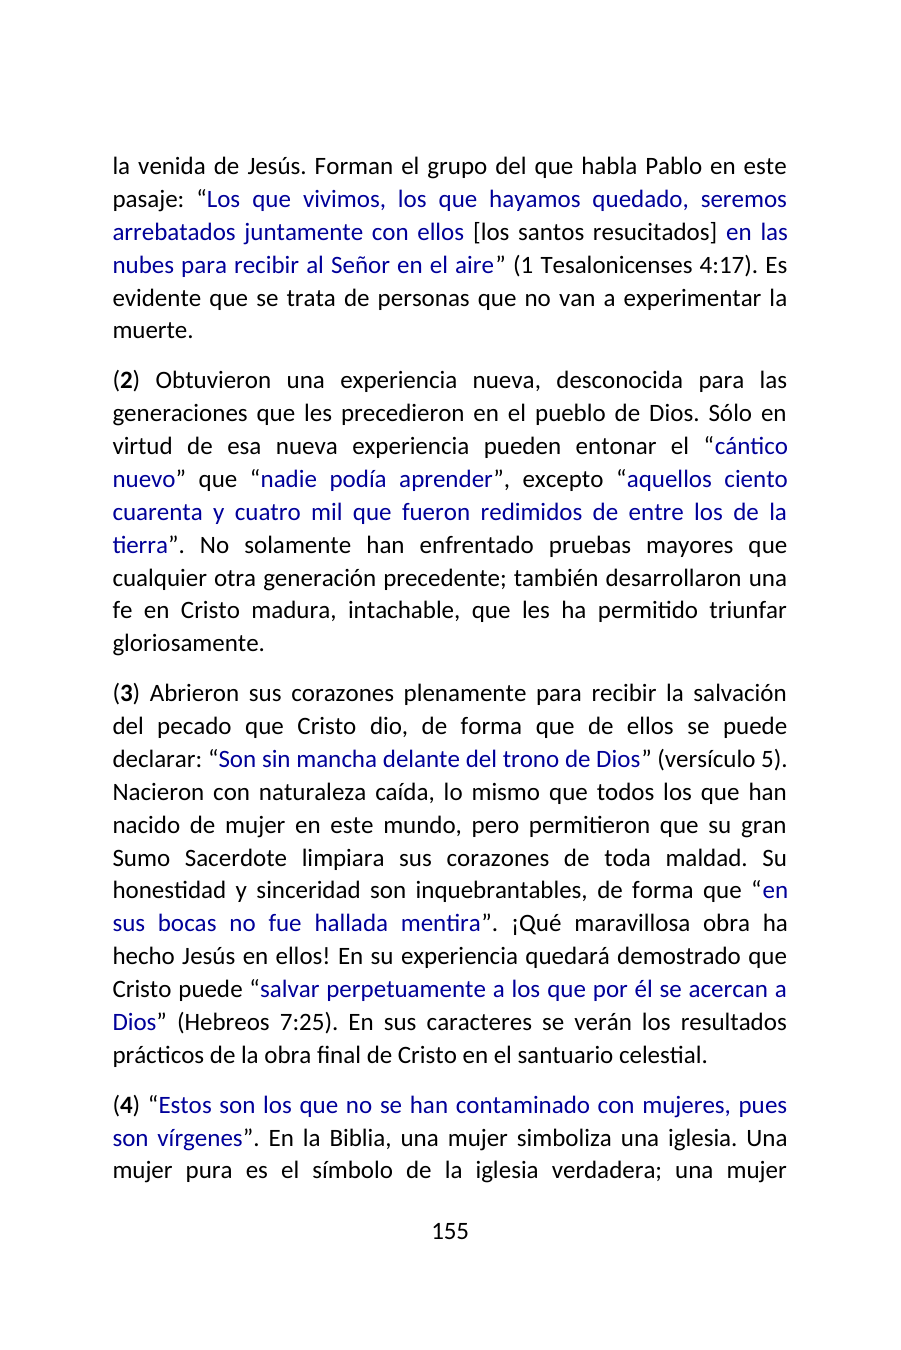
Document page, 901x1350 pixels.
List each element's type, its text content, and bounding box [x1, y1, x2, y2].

text (3) Abrieron sus corazones plenamente para recibir la salvación del pecado que Cristo dio, de forma que de ellos se puede declarar: “Son sin mancha delante del trono de Dios” (versículo 5). Nacieron con naturaleza caída, lo mismo que todos los que han nacido de mujer en este mundo, pero permitieron que su gran Sumo Sacerdote limpiara sus corazones de toda maldad. Su honestidad y sinceridad son inquebrantables, de forma que “en sus bocas no fue hallada mentira”. ¡Qué maravillosa obra ha hecho Jesús en ellos! En su experiencia quedará demostrado que Cristo puede “salvar perpetuamente a los que por él se acercan a Dios” (Hebreos 7:25). En sus caracteres se verán los resultados prácticos de la obra final de Cristo en el santuario celestial. [112, 677, 788, 1070]
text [112, 1089, 788, 1185]
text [112, 150, 788, 345]
text (2) Obtuvieron una experiencia nueva, desconocida para las generaciones que les precedieron en el pueblo de Dios. Sólo en virtud de esa nueva experiencia pueden entonar el “cántico nuevo” que “nadie podía aprender”, excepto “aquellos ciento cuarenta y cuatro mil que fueron redimidos de entre los de la tierra”. No solamente han enfrentado pruebas mayores que cualquier otra generación precedente; también desarrollaron una fe en Cristo madura, intachable, que les ha permitido triunfar gloriosamente. [112, 364, 788, 658]
